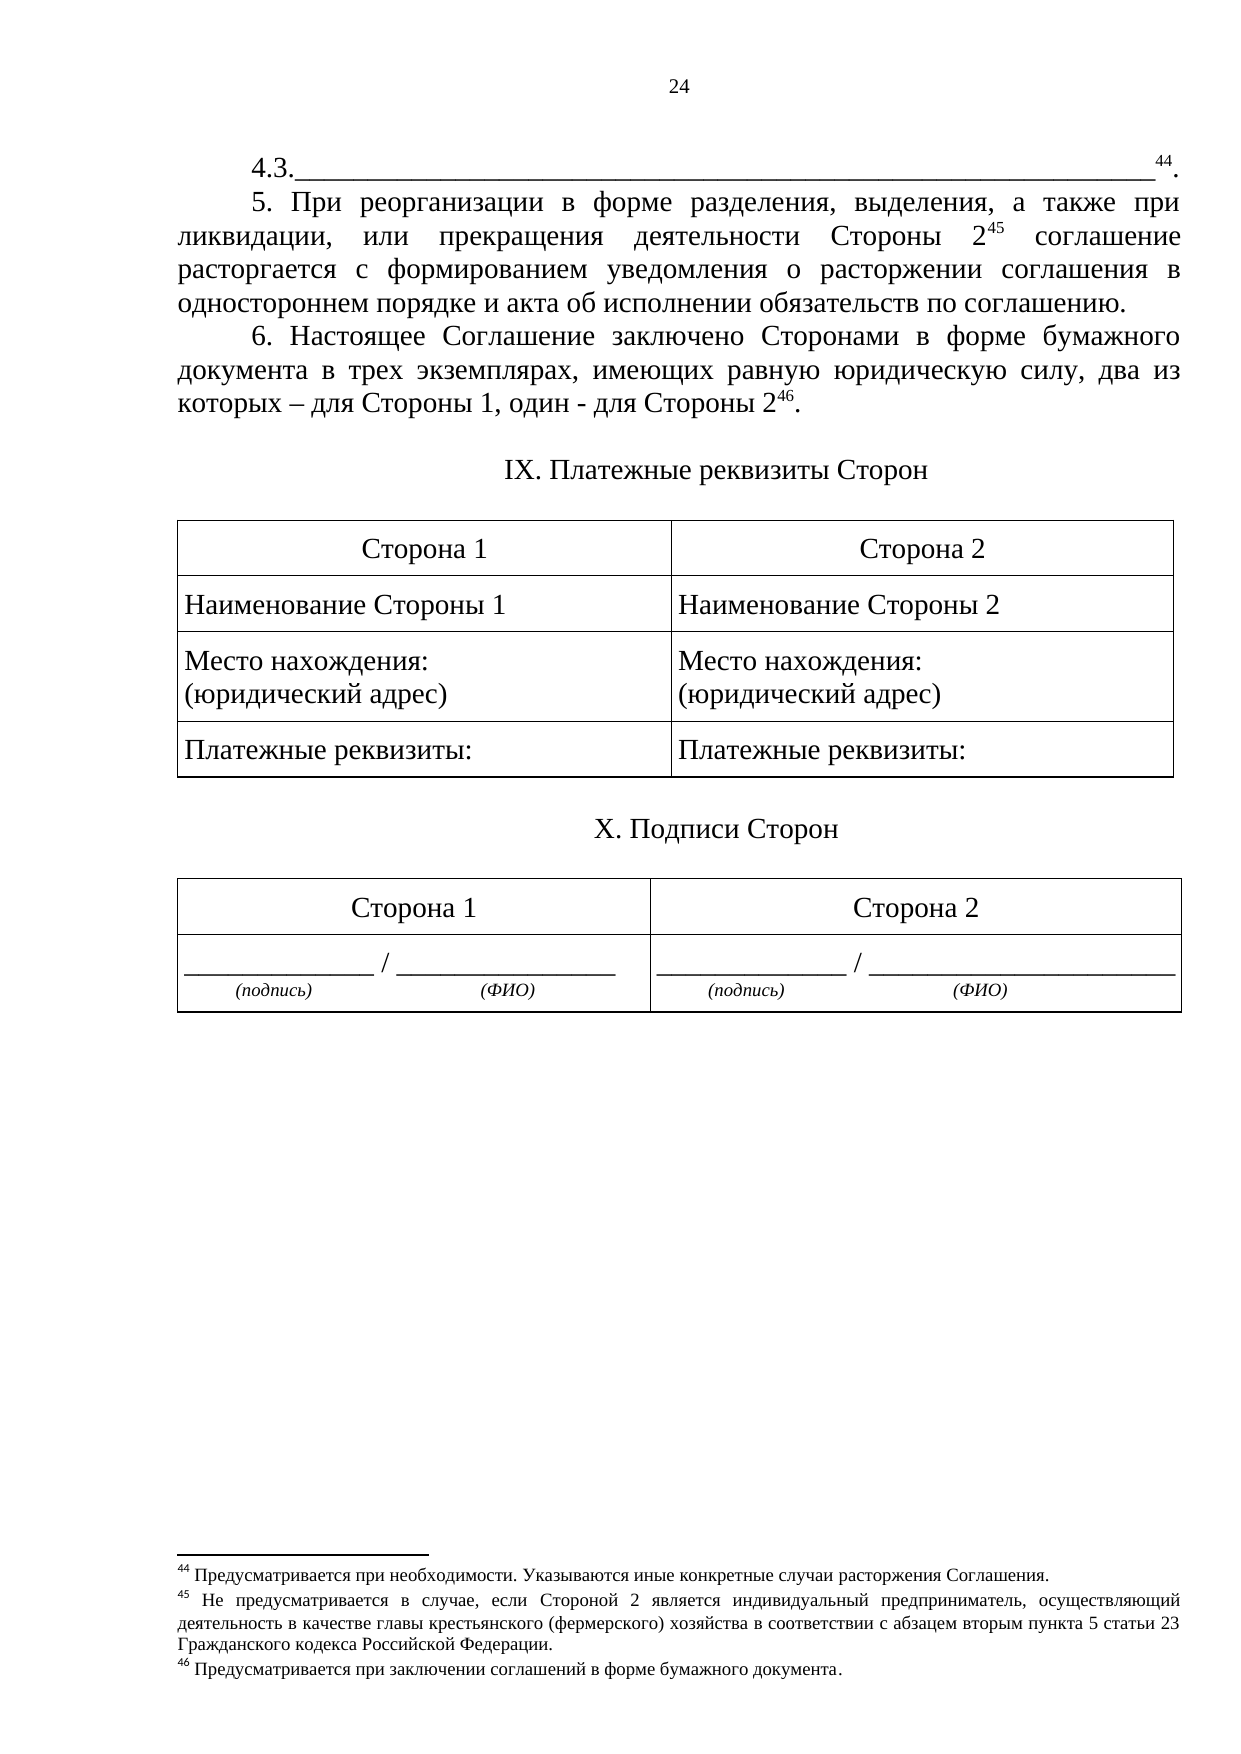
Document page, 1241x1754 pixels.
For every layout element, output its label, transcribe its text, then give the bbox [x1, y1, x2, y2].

table_cell _____________ / _______________ (подпись) (ФИО) [178, 935, 650, 1011]
text 6. Настоящее Соглашение заключено Сторонами в форме бумажного документа в трех экземплярах, имеющих равную юридическую силу, два из которых – для Стороны 1, один - для Стороны 2. [177, 318, 1181, 419]
table_header Сторона 1 [178, 879, 650, 934]
text 5. При реорганизации в форме разделения, выделения, а также при ликвидации, или прекращения деятельности Стороны 2 соглашение расторгается с формированием уведомления о расторжении соглашения в одностороннем порядке и акта об исполнении обязательств по соглашению. [177, 184, 1181, 318]
table_header Сторона 1 [178, 521, 671, 575]
table_header Сторона 2 [651, 879, 1181, 934]
table_cell Наименование Стороны 1 [178, 576, 671, 631]
text IX. Платежные реквизиты Сторон [177, 452, 1181, 486]
table_cell _____________ / _____________________ (подпись) (ФИО) [651, 935, 1181, 1011]
table_cell Место нахождения: (юридический адрес) [672, 632, 1173, 721]
table_cell Платежные реквизиты: [178, 722, 671, 776]
table_cell Место нахождения: (юридический адрес) [178, 632, 671, 721]
table_header Сторона 2 [672, 521, 1173, 575]
table_cell Наименование Стороны 2 [672, 576, 1173, 631]
table_cell Платежные реквизиты: [672, 722, 1173, 776]
text X. Подписи Сторон [177, 811, 1181, 844]
text 4.3.___________________________________________________________. [177, 151, 1181, 184]
